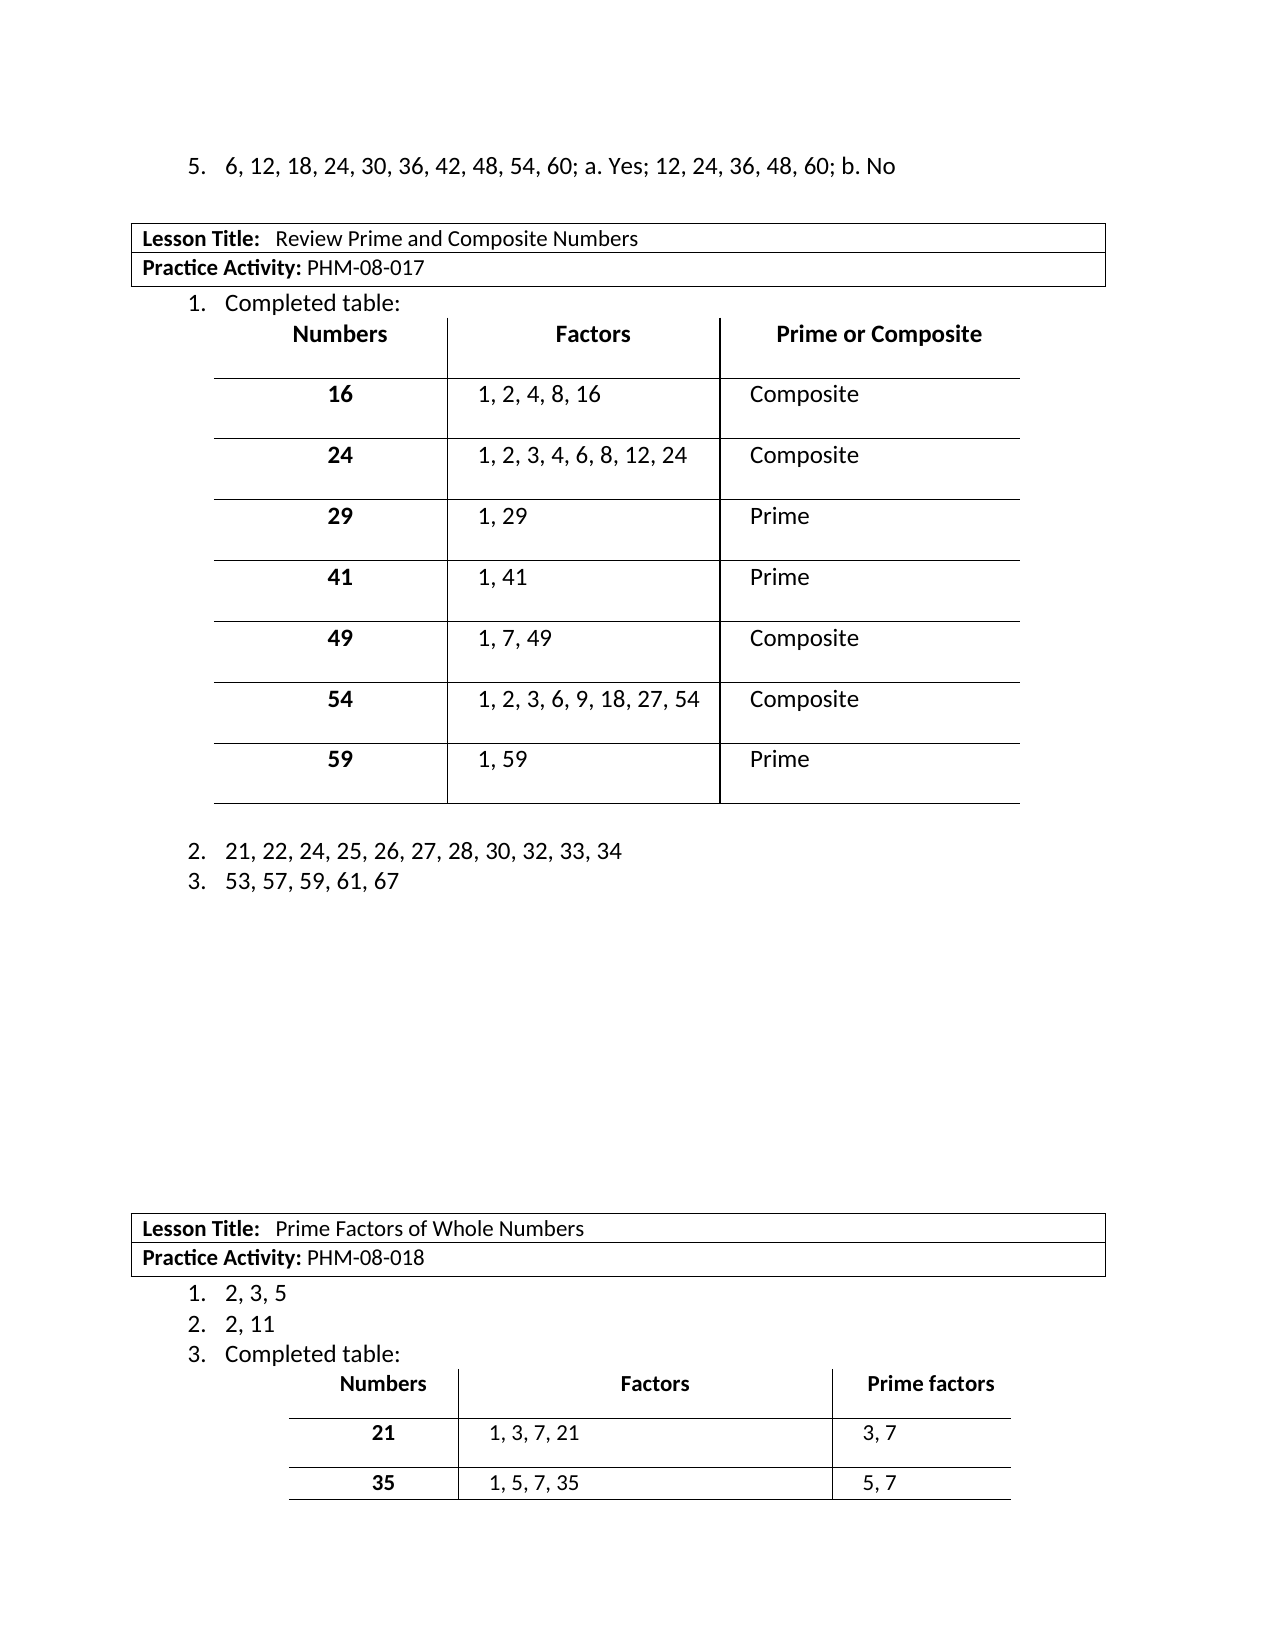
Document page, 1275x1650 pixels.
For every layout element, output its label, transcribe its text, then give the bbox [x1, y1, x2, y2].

table_cell Composite [721, 379, 1020, 438]
table_cell 54 [214, 683, 447, 742]
table_cell 1, 3, 7, 21 [459, 1419, 832, 1467]
table_cell 35 [289, 1468, 458, 1499]
table_cell 1, 2, 4, 8, 16 [448, 379, 719, 438]
table_cell 1, 7, 49 [448, 622, 719, 682]
table_cell 21 [289, 1419, 458, 1467]
table_cell Practice Activity: PHM-08-018 [132, 1243, 1105, 1276]
table_cell 41 [214, 561, 447, 621]
table_cell 59 [214, 744, 447, 803]
table_cell Composite [721, 439, 1020, 499]
list 21, 22, 24, 25, 26, 27, 28, 30, 32, 33, 34 [187, 835, 1125, 865]
list Completed table: [187, 242, 1125, 318]
table_cell 5, 7 [833, 1468, 1011, 1499]
table_cell 1, 5, 7, 35 [459, 1468, 832, 1499]
table_cell 24 [214, 439, 447, 499]
table_header Prime factors [833, 1369, 1011, 1417]
table_cell Prime [721, 561, 1020, 621]
table_cell 1, 41 [448, 561, 719, 621]
table_cell 1, 29 [448, 500, 719, 560]
table_header Prime or Composite [721, 318, 1020, 377]
table_cell Composite [721, 683, 1020, 742]
table_cell 29 [214, 500, 447, 560]
table_cell Composite [721, 622, 1020, 682]
table_header Factors [459, 1369, 832, 1417]
table_header Lesson Title: Prime Factors of Whole Numbers [132, 1214, 1105, 1242]
table_cell 1, 2, 3, 4, 6, 8, 12, 24 [448, 439, 719, 499]
table_cell 49 [214, 622, 447, 682]
table_header Numbers [214, 318, 447, 377]
table_cell Practice Activity: PHM-08-017 [132, 253, 1105, 286]
table_header Lesson Title: Review Prime and Composite Numbers [132, 224, 1105, 252]
list 2, 11 [187, 1308, 1125, 1338]
table_cell 1, 2, 3, 6, 9, 18, 27, 54 [448, 683, 719, 742]
list 2, 3, 5 [187, 1232, 1125, 1308]
list Completed table: [187, 1338, 1125, 1369]
table_cell 1, 59 [448, 744, 719, 803]
table_cell 16 [214, 379, 447, 438]
table_cell Prime [721, 744, 1020, 803]
list 6, 12, 18, 24, 30, 36, 42, 48, 54, 60; a. Yes; 12, 24, 36, 48, 60; b. No [187, 150, 1125, 181]
table_header Numbers [289, 1369, 458, 1417]
table_cell 3, 7 [833, 1419, 1011, 1467]
table_header Factors [448, 318, 719, 377]
table_cell Prime [721, 500, 1020, 560]
list 53, 57, 59, 61, 67 [187, 865, 1125, 896]
